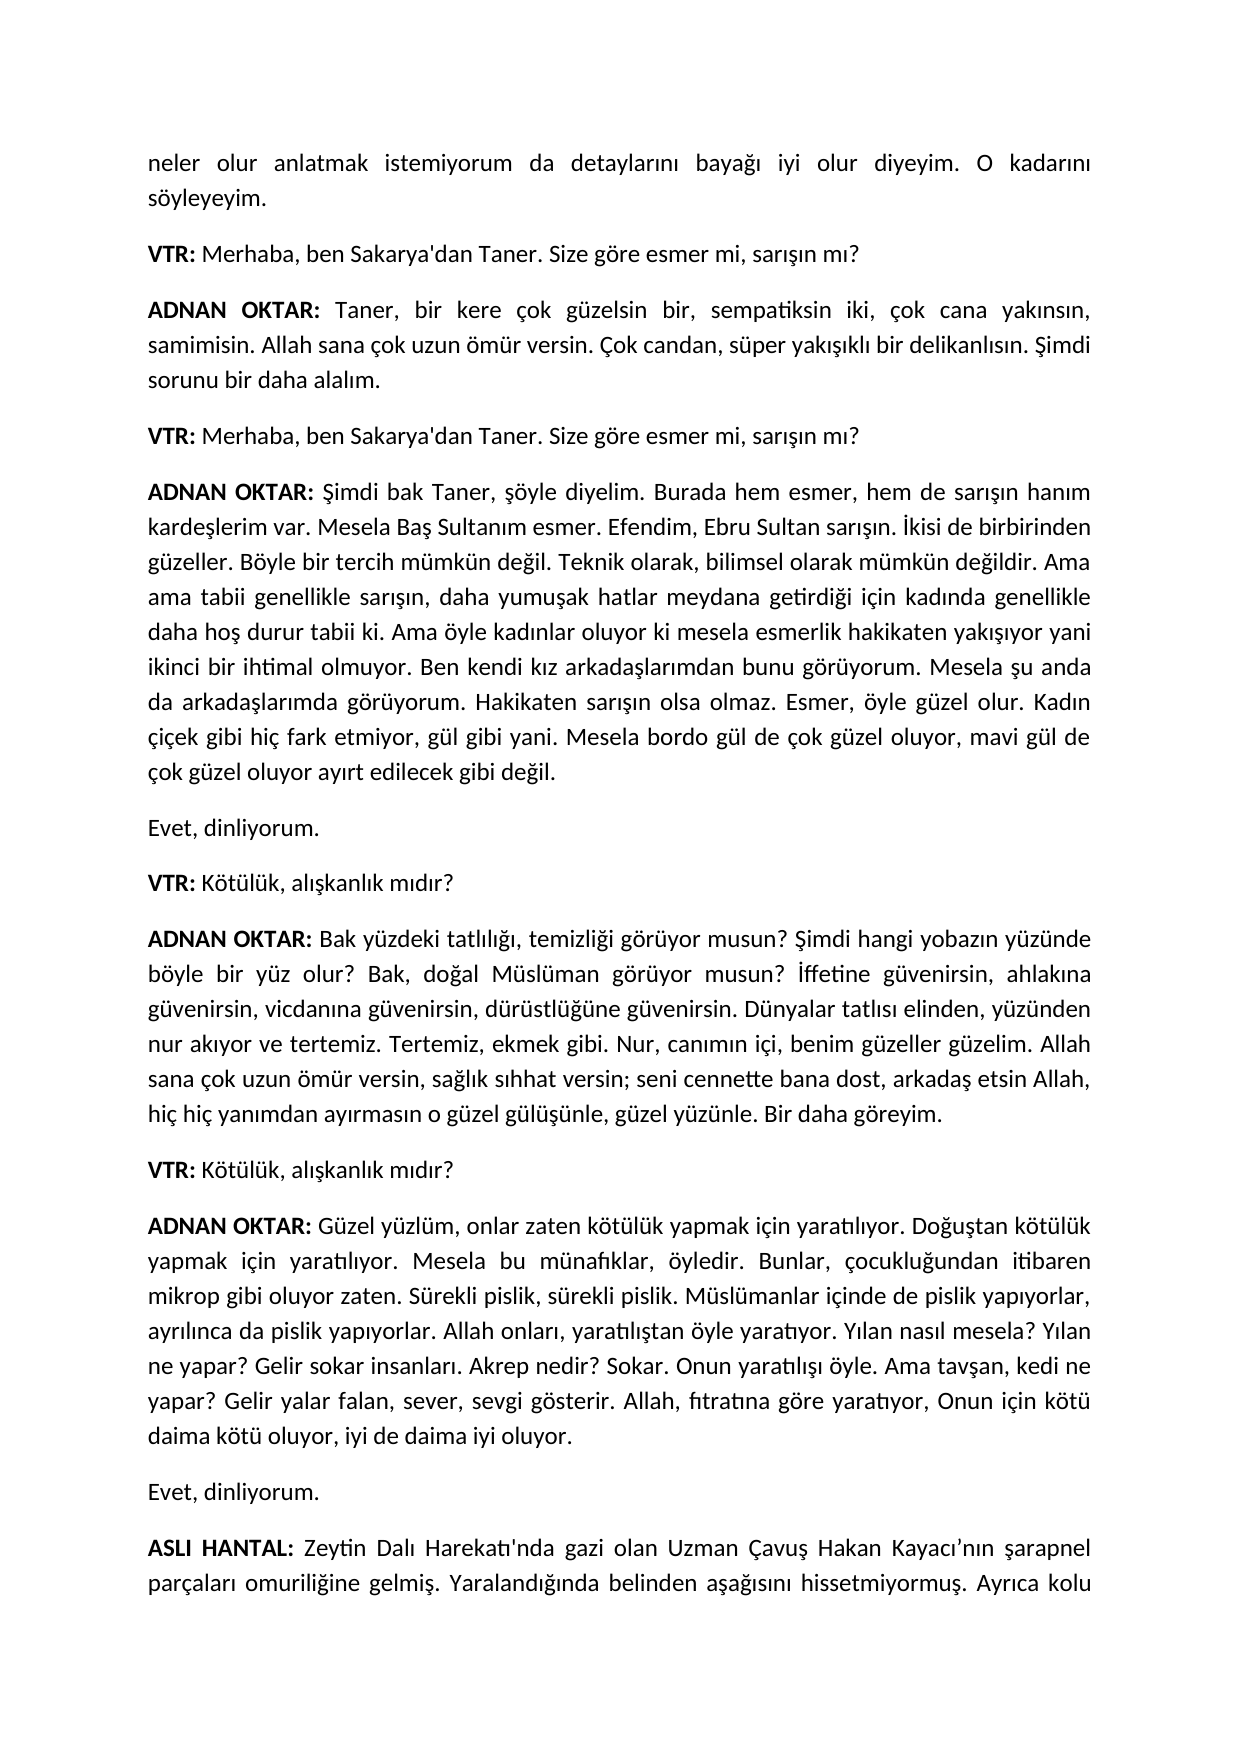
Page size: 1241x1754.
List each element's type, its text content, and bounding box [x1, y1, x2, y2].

text Evet, dinliyorum. [148, 812, 1093, 842]
text VTR: Merhaba, ben Sakarya'dan Taner. Size göre esmer mi, sarışın mı? [148, 238, 1093, 269]
text ADNAN OKTAR: Bak yüzdeki tatlılığı, temizliği görüyor musun? Şimdi hangi yobazın yüzünde böyle bir yüz olur? Bak, doğal Müslüman görüyor musun? İffetine güvenirsin, ahlakına güvenirsin, vicdanına güvenirsin, dürüstlüğüne güvenirsin. Dünyalar tatlısı elinden, yüzünden nur akıyor ve tertemiz. Tertemiz, ekmek gibi. Nur, canımın içi, benim güzeller güzelim. Allah sana çok uzun ömür versin, sağlık sıhhat versin; seni cennette bana dost, arkadaş etsin Allah, hiç hiç yanımdan ayırmasın o güzel gülüşünle, güzel yüzünle. Bir daha göreyim. [148, 923, 1093, 1129]
text ADNAN OKTAR: Şimdi bak Taner, şöyle diyelim. Burada hem esmer, hem de sarışın hanım kardeşlerim var. Mesela Baş Sultanım esmer. Efendim, Ebru Sultan sarışın. İkisi de birbirinden güzeller. Böyle bir tercih mümkün değil. Teknik olarak, bilimsel olarak mümkün değildir. Ama ama tabii genellikle sarışın, daha yumuşak hatlar meydana getirdiği için kadında genellikle daha hoş durur tabii ki. Ama öyle kadınlar oluyor ki mesela esmerlik hakikaten yakışıyor yani ikinci bir ihtimal olmuyor. Ben kendi kız arkadaşlarımdan bunu görüyorum. Mesela şu anda da arkadaşlarımda görüyorum. Hakikaten sarışın olsa olmaz. Esmer, öyle güzel olur. Kadın çiçek gibi hiç fark etmiyor, gül gibi yani. Mesela bordo gül de çok güzel oluyor, mavi gül de çok güzel oluyor ayırt edilecek gibi değil. [148, 476, 1093, 786]
text VTR: Merhaba, ben Sakarya'dan Taner. Size göre esmer mi, sarışın mı? [148, 420, 1093, 451]
text ADNAN OKTAR: Taner, bir kere çok güzelsin bir, sempatiksin iki, çok cana yakınsın, samimisin. Allah sana çok uzun ömür versin. Çok candan, süper yakışıklı bir delikanlısın. Şimdi sorunu bir daha alalım. [148, 294, 1093, 395]
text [148, 1532, 1093, 1597]
text ADNAN OKTAR: Güzel yüzlüm, onlar zaten kötülük yapmak için yaratılıyor. Doğuştan kötülük yapmak için yaratılıyor. Mesela bu münafıklar, öyledir. Bunlar, çocukluğundan itibaren mikrop gibi oluyor zaten. Sürekli pislik, sürekli pislik. Müslümanlar içinde de pislik yapıyorlar, ayrılınca da pislik yapıyorlar. Allah onları, yaratılıştan öyle yaratıyor. Yılan nasıl mesela? Yılan ne yapar? Gelir sokar insanları. Akrep nedir? Sokar. Onun yaratılışı öyle. Ama tavşan, kedi ne yapar? Gelir yalar falan, sever, sevgi gösterir. Allah, fıtratına göre yaratıyor, Onun için kötü daima kötü oluyor, iyi de daima iyi oluyor. [148, 1210, 1093, 1451]
text VTR: Kötülük, alışkanlık mıdır? [148, 1154, 1093, 1185]
text VTR: Kötülük, alışkanlık mıdır? [148, 868, 1093, 898]
text Evet, dinliyorum. [148, 1476, 1093, 1506]
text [148, 148, 1093, 213]
